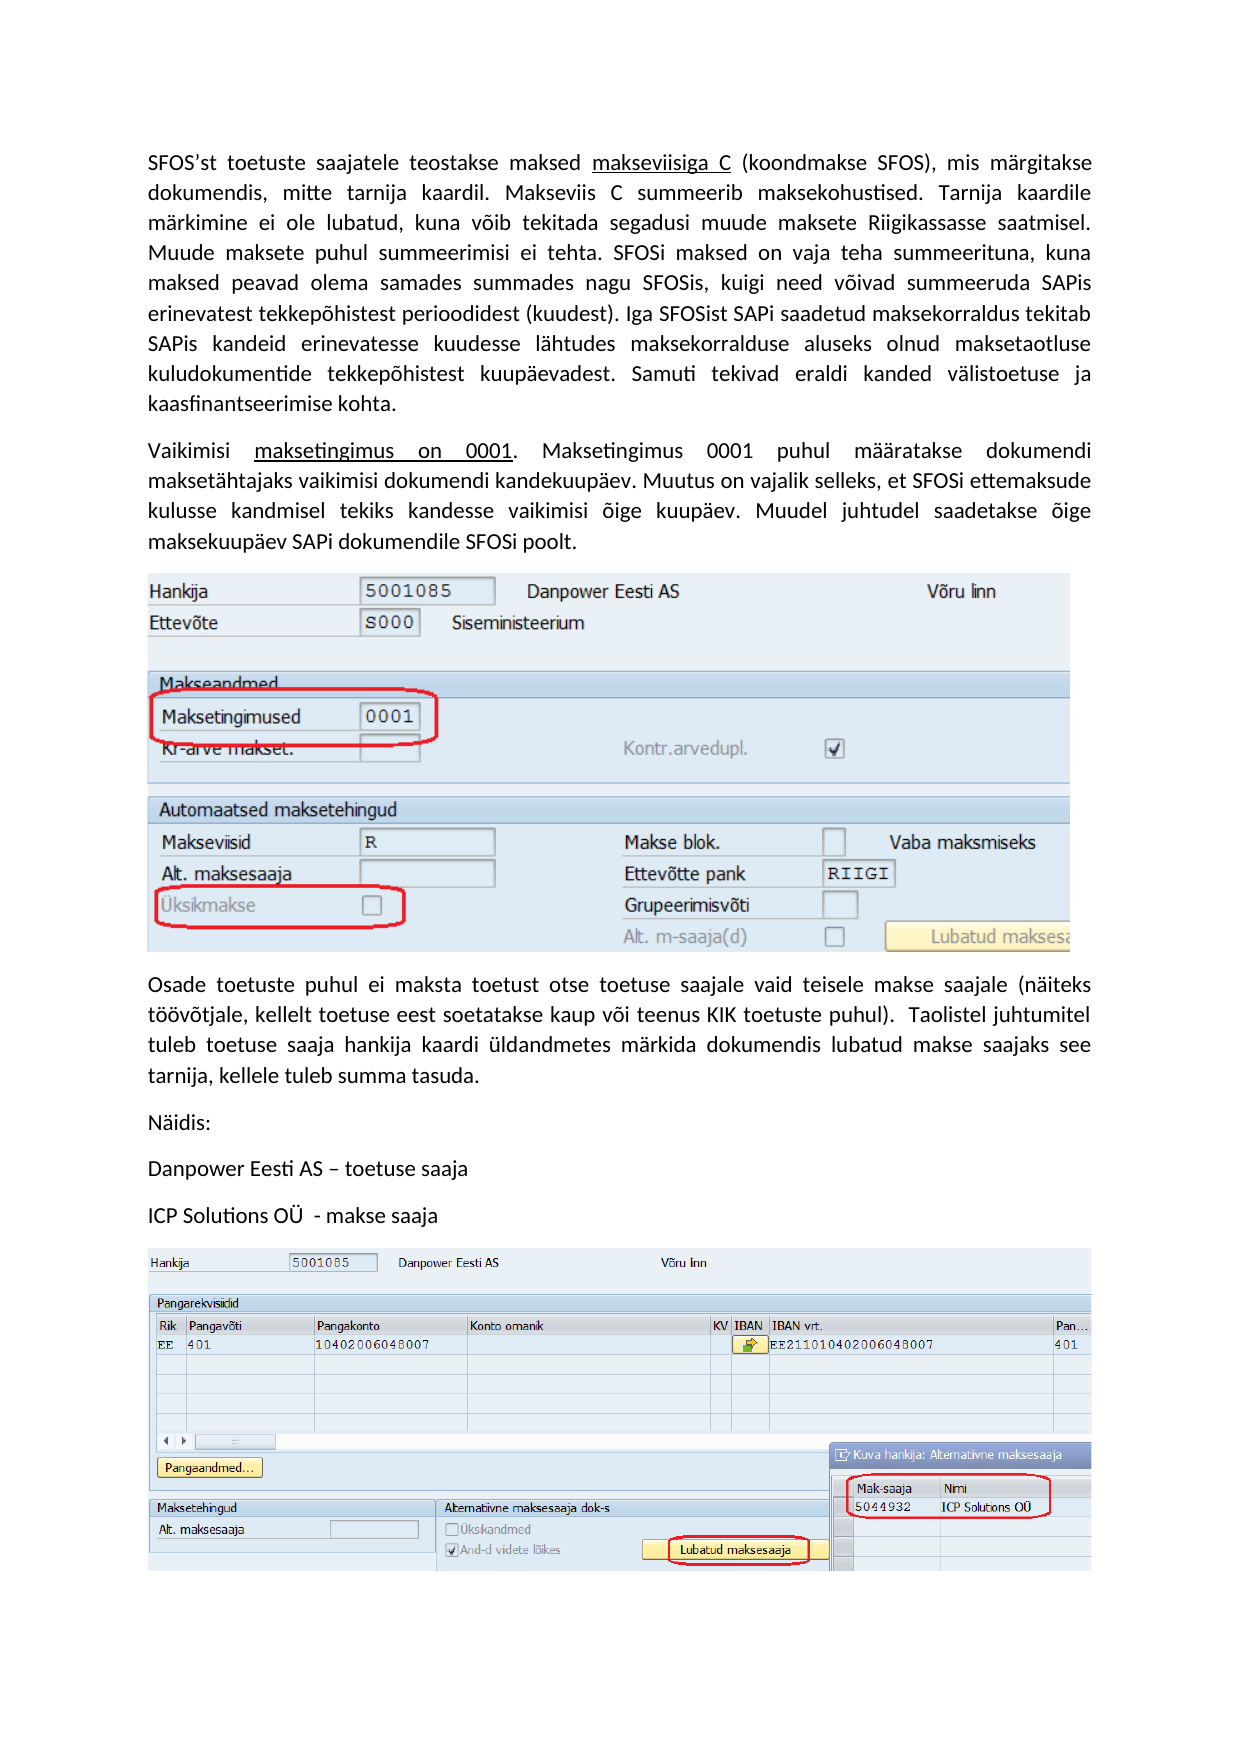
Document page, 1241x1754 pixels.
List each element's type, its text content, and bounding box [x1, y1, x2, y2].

text Osade toetuste puhul ei maksta toetust otse toetuse saajale vaid teisele makse saajale (näiteks töövõtjale, kellelt toetuse eest soetatakse kaup või teenus KIK toetuste puhul). Taolistel juhtumitel tuleb toetuse saaja hankija kaardi üldandmetes märkida dokumendis lubatud makse saajaks see tarnija, kellele tuleb summa tasuda. [148, 970, 1093, 1089]
text SFOS’st toetuste saajatele teostakse maksed makseviisiga C (koondmakse SFOS), mis märgitakse dokumendis, mitte tarnija kaardil. Makseviis C summeerib maksekohustised. Tarnija kaardile märkimine ei ole lubatud, kuna võib tekitada segadusi muude maksete Riigikassasse saatmisel. Muude maksete puhul summeerimisi ei tehta. SFOSi maksed on vaja teha summeerituna, kuna maksed peavad olema samades summades nagu SFOSis, kuigi need võivad summeeruda SAPis erinevatest tekkepõhistest perioodidest (kuudest). Iga SFOSist SAPi saadetud maksekorraldus tekitab SAPis kandeid erinevatesse kuudesse lähtudes maksekorralduse aluseks olnud maksetaotluse kuludokumentide tekkepõhistest kuupäevadest. Samuti tekivad eraldi kanded välistoetuse ja kaasfinantseerimise kohta. [148, 148, 1093, 417]
text Näidis: [148, 1108, 1093, 1136]
text Danpower Eesti AS – toetuse saaja [148, 1154, 1093, 1183]
picture [147, 1248, 1092, 1571]
picture [147, 573, 1070, 952]
text ICP Solutions OÜ - makse saaja [148, 1201, 1093, 1229]
text Vaikimisi maksetingimus on 0001. Maksetingimus 0001 puhul määratakse dokumendi maksetähtajaks vaikimisi dokumendi kandekuupäev. Muutus on vajalik selleks, et SFOSi ettemaksude kulusse kandmisel tekiks kandesse vaikimisi õige kuupäev. Muudel juhtudel saadetakse õige maksekuupäev SAPi dokumendile SFOSi poolt. [148, 436, 1093, 555]
